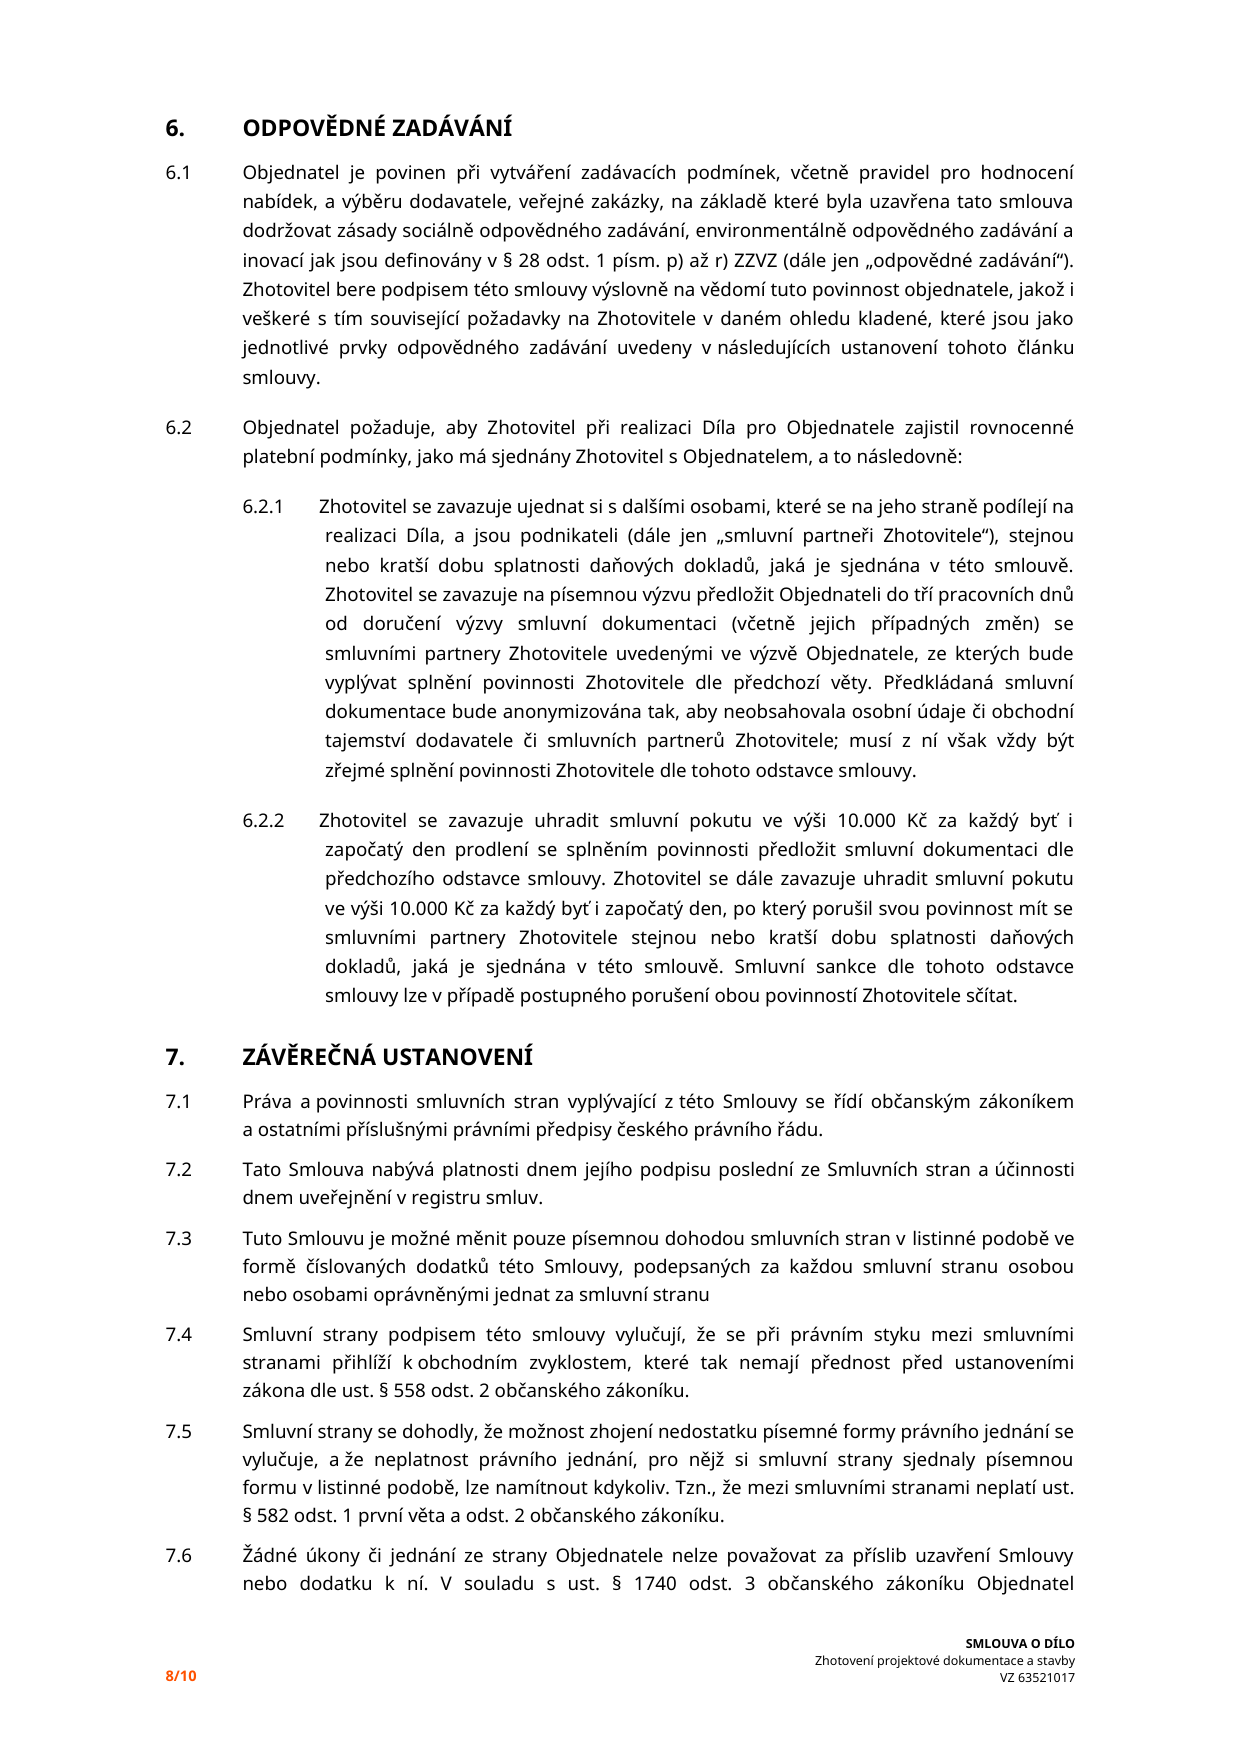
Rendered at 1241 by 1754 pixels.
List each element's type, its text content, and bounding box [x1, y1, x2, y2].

text ZÁVĚREČNÁ USTANOVENÍ [165, 1041, 1075, 1072]
text Smluvní strany se dohodly, že možnost zhojení nedostatku písemné formy právního jednání se vylučuje, a že neplatnost právního jednání, pro nějž si smluvní strany sjednaly písemnou formu v listinné podobě, lze namítnout kdykoliv. Tzn., že mezi smluvními stranami neplatí ust. § 582 odst. 1 první věta a odst. 2 občanského zákoníku. [165, 1418, 1075, 1528]
text ODPOVĚDNÉ ZADÁVÁNÍ [165, 112, 1075, 143]
list Objednatel požaduje, aby Zhotovitel při realizaci Díla pro Objednatele zajistil rovnocenné platební podmínky, jako má sjednány Zhotovitel s Objednatelem, a to následovně: [165, 414, 1075, 469]
list Zhotovitel se zavazuje ujednat si s dalšími osobami, které se na jeho straně podílejí na realizaci Díla, a jsou podnikateli (dále jen „smluvní partneři Zhotovitele“), stejnou nebo kratší dobu splatnosti daňových dokladů, jaká je sjednána v této smlouvě. Zhotovitel se zavazuje na písemnou výzvu předložit Objednateli do tří pracovních dnů od doručení výzvy smluvní dokumentaci (včetně jejich případných změn) se smluvními partnery Zhotovitele uvedenými ve výzvě Objednatele, ze kterých bude vyplývat splnění povinnosti Zhotovitele dle předchozí věty. Předkládaná smluvní dokumentace bude anonymizována tak, aby neobsahovala osobní údaje či obchodní tajemství dodavatele či smluvních partnerů Zhotovitele; musí z ní však vždy být zřejmé splnění povinnosti Zhotovitele dle tohoto odstavce smlouvy. [242, 493, 1075, 782]
text Smluvní strany podpisem této smlouvy vylučují, že se při právním styku mezi smluvními stranami přihlíží k obchodním zvyklostem, které tak nemají přednost před ustanoveními zákona dle ust. § 558 odst. 2 občanského zákoníku. [165, 1322, 1075, 1403]
text Tuto Smlouvu je možné měnit pouze písemnou dohodou smluvních stran v listinné podobě ve formě číslovaných dodatků této Smlouvy, podepsaných za každou smluvní stranu osobou nebo osobami oprávněnými jednat za smluvní stranu [165, 1225, 1075, 1307]
list Zhotovitel se zavazuje uhradit smluvní pokutu ve výši 10.000 Kč za každý byť i započatý den prodlení se splněním povinnosti předložit smluvní dokumentaci dle předchozího odstavce smlouvy. Zhotovitel se dále zavazuje uhradit smluvní pokutu ve výši 10.000 Kč za každý byť i započatý den, po který porušil svou povinnost mít se smluvními partnery Zhotovitele stejnou nebo kratší dobu splatnosti daňových dokladů, jaká je sjednána v této smlouvě. Smluvní sankce dle tohoto odstavce smlouvy lze v případě postupného porušení obou povinností Zhotovitele sčítat. [242, 807, 1075, 1008]
text Práva a povinnosti smluvních stran vyplývající z této Smlouvy se řídí občanským zákoníkem a ostatními příslušnými právními předpisy českého právního řádu. [165, 1088, 1075, 1141]
text Tato Smlouva nabývá platnosti dnem jejího podpisu poslední ze Smluvních stran a účinnosti dnem uveřejnění v registru smluv. [165, 1156, 1075, 1210]
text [165, 1543, 1075, 1596]
list Objednatel je povinen při vytváření zadávacích podmínek, včetně pravidel pro hodnocení nabídek, a výběru dodavatele, veřejné zakázky, na základě které byla uzavřena tato smlouva dodržovat zásady sociálně odpovědného zadávání, environmentálně odpovědného zadávání a inovací jak jsou definovány v § 28 odst. 1 písm. p) až r) ZZVZ (dále jen „odpovědné zadávání“). Zhotovitel bere podpisem této smlouvy výslovně na vědomí tuto povinnost objednatele, jakož i veškeré s tím související požadavky na Zhotovitele v daném ohledu kladené, které jsou jako jednotlivé prvky odpovědného zadávání uvedeny v následujících ustanovení tohoto článku smlouvy. [165, 159, 1075, 389]
